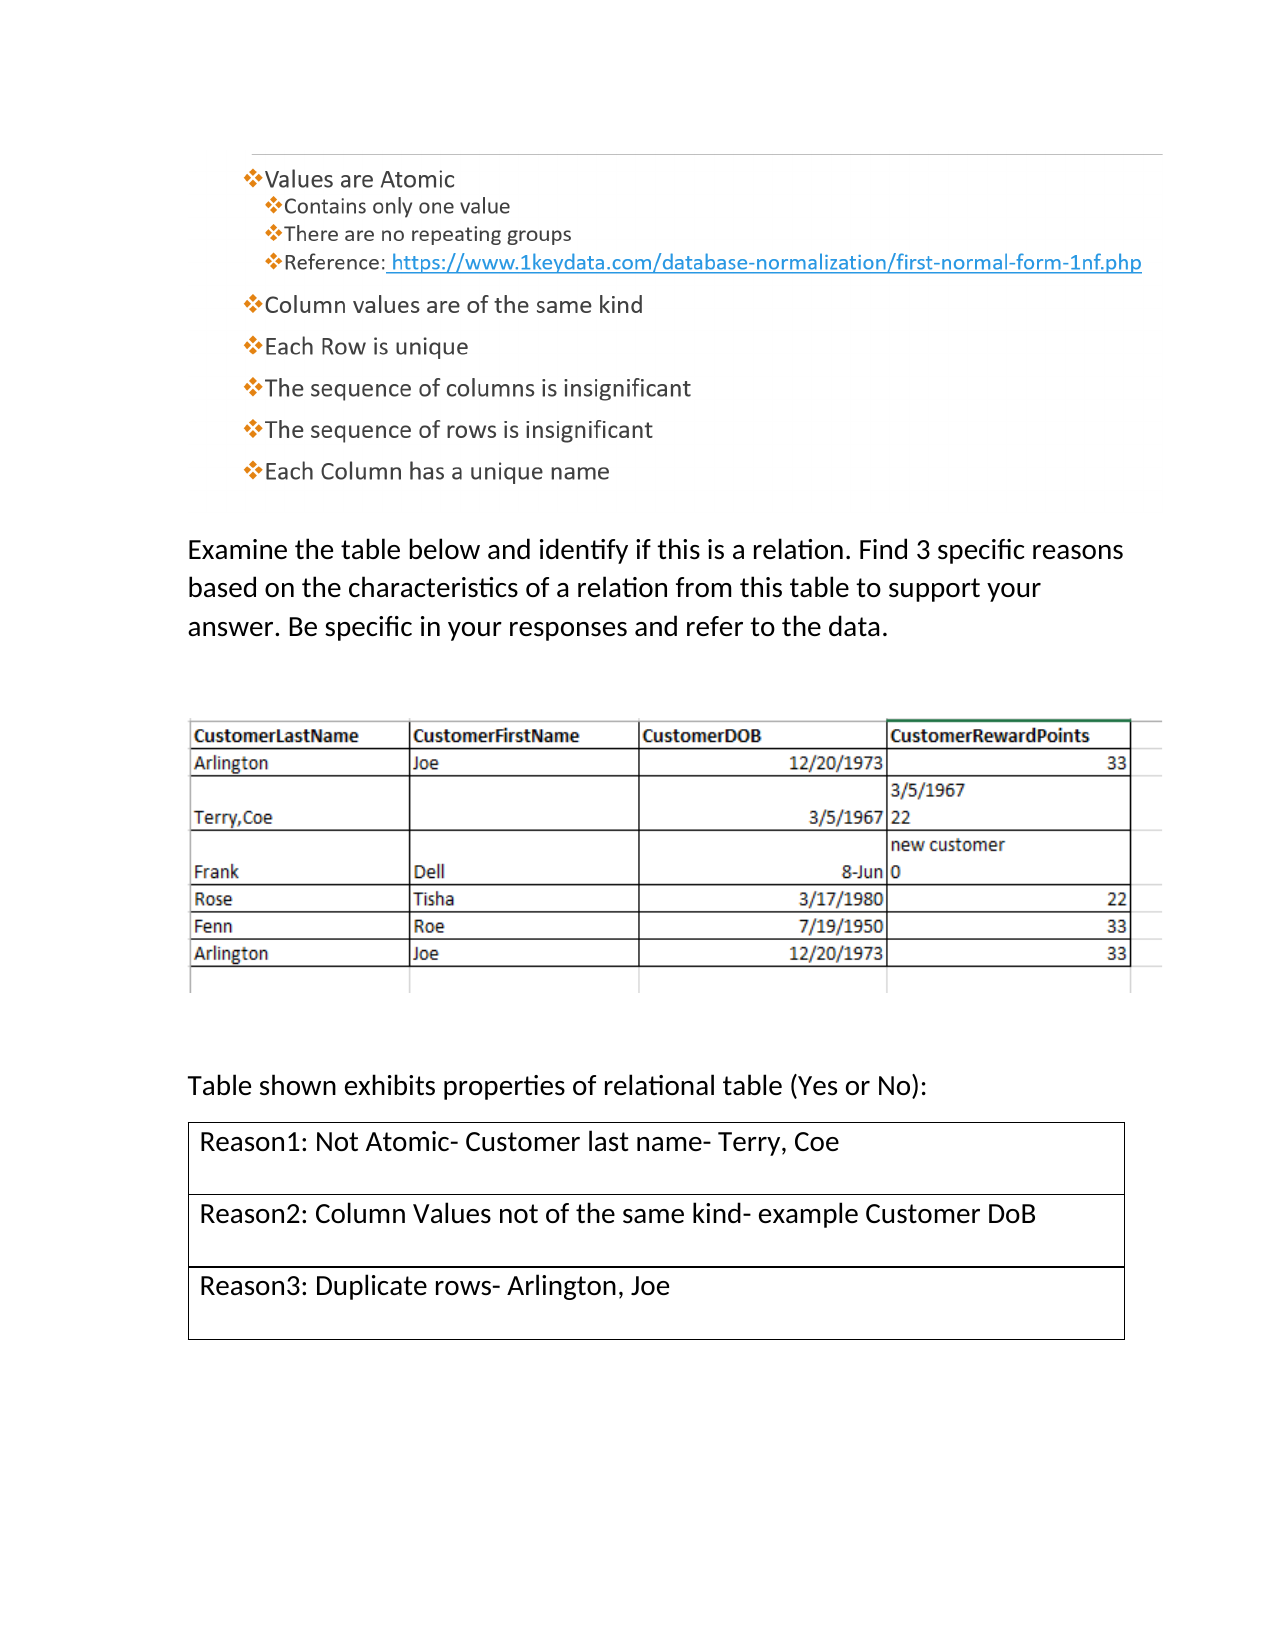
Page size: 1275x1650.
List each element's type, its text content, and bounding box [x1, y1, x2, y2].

table_cell Reason3: Duplicate rows- Arlington, Joe [189, 1268, 1124, 1339]
text Examine the table below and identify if this is a relation. Find 3 specific reasons based on the characteristics of a relation from this table to support your answer. Be specific in your responses and refer to the data. [187, 531, 1125, 644]
picture [187, 150, 1163, 513]
table_cell Reason2: Column Values not of the same kind- example Customer DoB [189, 1195, 1124, 1266]
picture [187, 718, 1163, 993]
table_header Reason1: Not Atomic- Customer last name- Terry, Coe [189, 1123, 1124, 1194]
text Table shown exhibits properties of relational table (Yes or No): [187, 1067, 1125, 1102]
